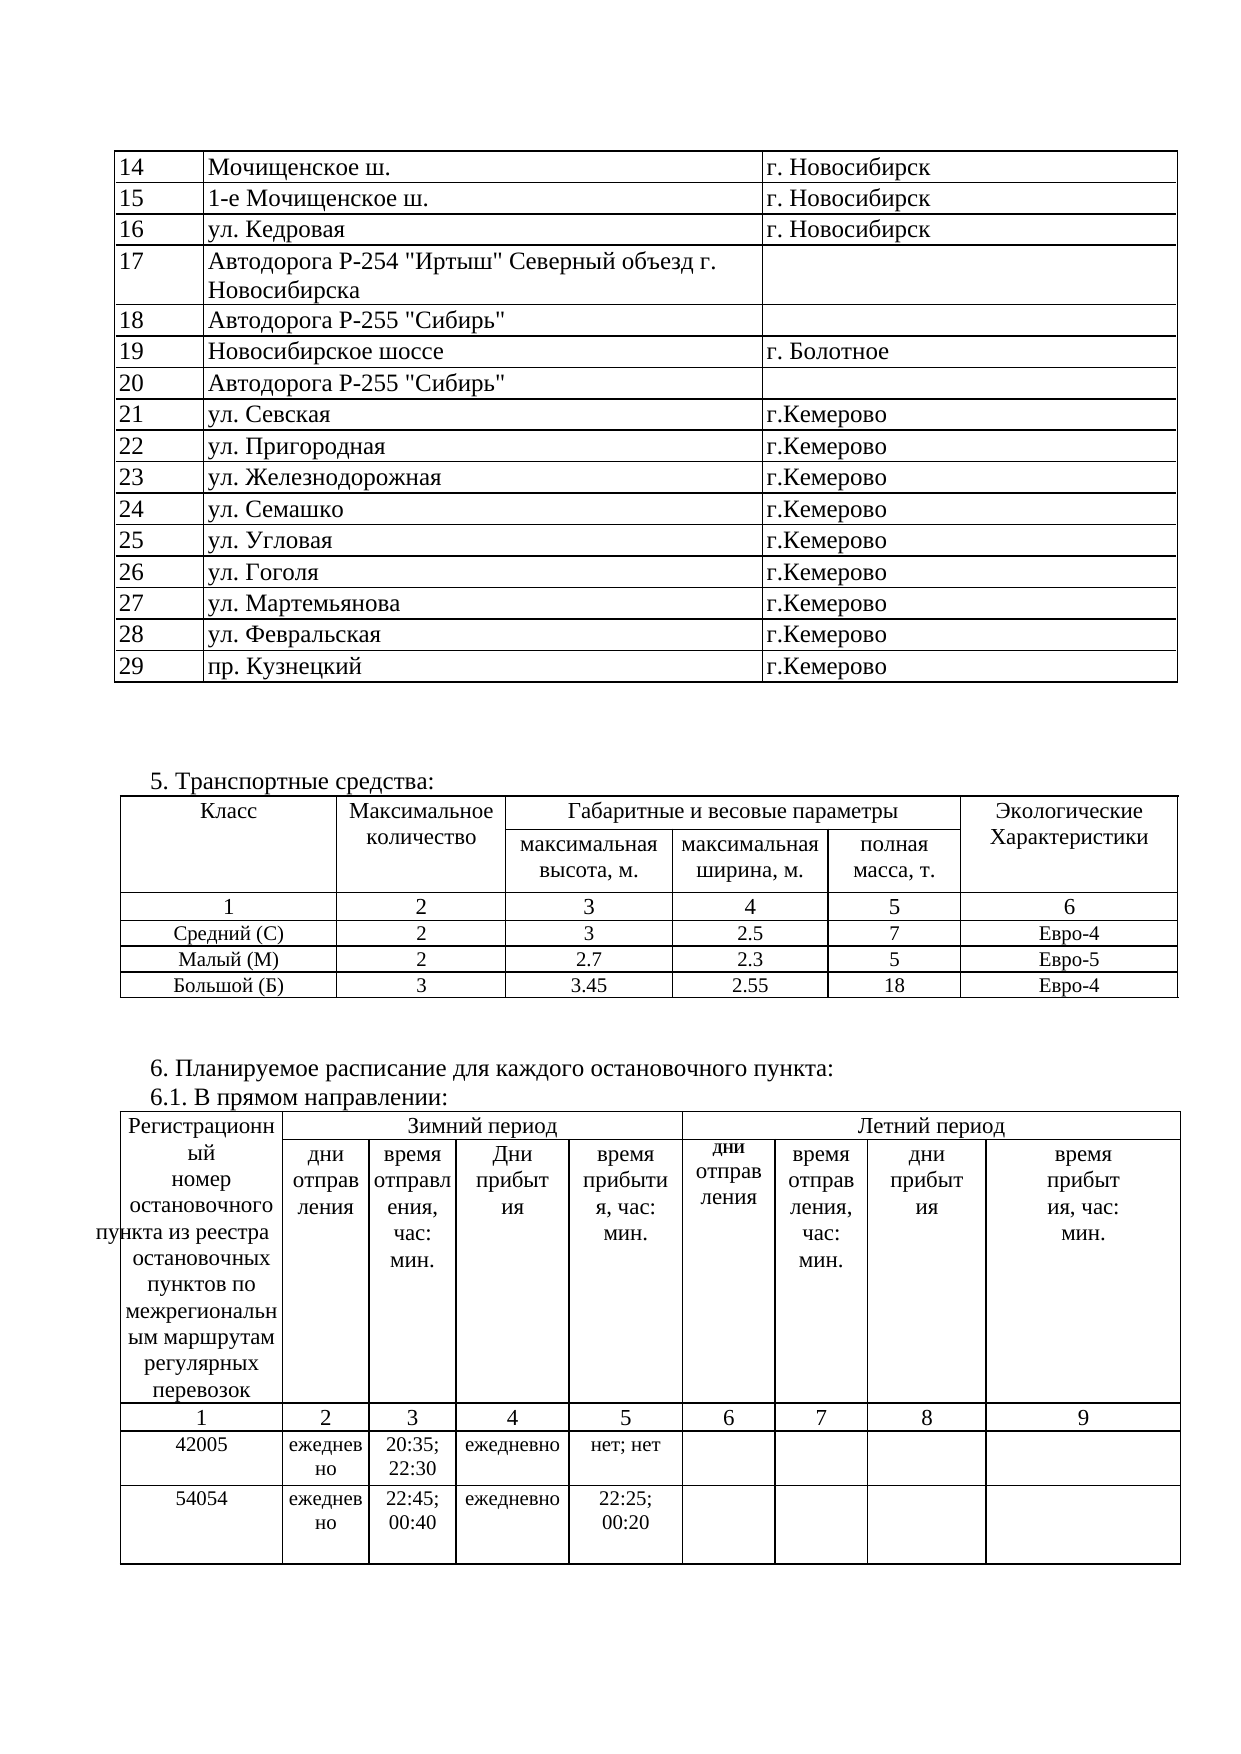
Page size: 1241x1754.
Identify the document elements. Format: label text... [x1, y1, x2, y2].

table_cell 8 [868, 1404, 985, 1430]
table_cell 4 [457, 1404, 568, 1430]
table_cell 2.3 [673, 947, 827, 971]
table_cell Малый (М) [121, 947, 336, 971]
table_cell 6 [961, 893, 1177, 920]
table_cell время прибыти я, час: мин. [570, 1140, 682, 1402]
table_cell дни прибыт ия [868, 1140, 985, 1402]
table_header Класс [121, 797, 336, 892]
table_cell г.Кемерово [763, 524, 1177, 555]
table_cell 1 [121, 893, 336, 920]
table_cell ул. Семашко [204, 494, 762, 524]
table_cell время прибыт ия, час: мин. [987, 1140, 1180, 1402]
table_cell г. Болотное [763, 335, 1177, 366]
table_cell 3.45 [506, 973, 672, 997]
table_cell 22:45; 00:40 [370, 1486, 455, 1563]
table_cell 17 [115, 245, 203, 303]
table_cell 22:25; 00:20 [570, 1486, 682, 1563]
table_cell 29 [115, 651, 203, 681]
table_cell дни отправ ления [283, 1140, 368, 1402]
table_cell полная масса, т. [829, 830, 960, 892]
table_cell Новосибирское шоссе [204, 337, 762, 366]
table_cell 19 [115, 336, 203, 366]
table_cell 1-е Мочищенское ш. [204, 183, 762, 213]
table_cell [763, 304, 1177, 335]
table_header Зимний период [283, 1112, 682, 1139]
table_header Экологические Характеристики [961, 797, 1177, 892]
table_cell 14 [115, 152, 203, 181]
table_cell г.Кемерово [763, 555, 1177, 587]
table_cell Автодорога Р-254 "Иртыш" Северный объезд г. Новосибирска [204, 246, 762, 303]
table_cell [683, 1486, 774, 1563]
table_cell Дни прибыт ия [457, 1140, 568, 1402]
table_cell 22 [115, 430, 203, 461]
table_cell 3 [337, 973, 505, 997]
table_cell [683, 1432, 774, 1484]
table_cell [763, 244, 1177, 303]
table_cell 5 [570, 1404, 682, 1430]
table_header Летний период [683, 1112, 1180, 1139]
table_cell 24 [115, 493, 203, 524]
table_cell г. Новосибирск [763, 181, 1177, 213]
table_cell г. Новосибирск [763, 152, 1177, 181]
table_cell ежедневно [457, 1486, 568, 1563]
table_cell г.Кемерово [763, 429, 1177, 461]
table_cell 5 [829, 947, 960, 971]
table_cell 3 [506, 921, 672, 945]
table_cell 3 [370, 1404, 455, 1430]
table_cell Большой (Б) [121, 973, 336, 997]
table_cell 2 [283, 1404, 368, 1430]
table_cell ежедневно [283, 1486, 368, 1563]
table_cell г.Кемерово [763, 587, 1177, 618]
table_cell г. Новосибирск [763, 213, 1177, 244]
table_cell 2.5 [673, 921, 827, 945]
table_cell г.Кемерово [763, 618, 1177, 649]
table_cell [776, 1432, 867, 1484]
text 5. Транспортные средства: [150, 766, 1090, 795]
table_cell нет; нет [570, 1432, 682, 1484]
table_cell г.Кемерово [763, 492, 1177, 524]
table_cell 2 [337, 947, 505, 971]
table_cell г.Кемерово [763, 650, 1177, 681]
table_cell 2 [337, 893, 505, 920]
table_cell г.Кемерово [763, 461, 1177, 492]
table_cell 27 [115, 588, 203, 618]
table_cell ул. Угловая [204, 525, 762, 555]
table_cell 7 [776, 1404, 867, 1430]
table_cell Мочищенское ш. [204, 152, 762, 181]
table_cell г.Кемерово [763, 398, 1177, 429]
table_cell 54054 [121, 1486, 282, 1563]
table_cell [776, 1486, 867, 1563]
table_header Габаритные и весовые параметры [506, 797, 960, 828]
table_cell ул. Февральская [204, 620, 762, 649]
table_cell 42005 [121, 1432, 282, 1484]
table_cell Евро-5 [961, 947, 1177, 971]
table_cell 2.55 [673, 973, 827, 997]
table_cell 18 [115, 305, 203, 335]
table_cell 26 [115, 556, 203, 587]
table_cell 20 [115, 368, 203, 398]
table_cell [987, 1486, 1180, 1563]
table_cell 1 [121, 1404, 282, 1430]
table_cell Автодорога Р-255 "Сибирь" [204, 305, 762, 335]
table_cell ул. Железнодорожная [204, 462, 762, 492]
table_cell максимальная высота, м. [506, 830, 672, 892]
table_cell 5 [829, 893, 960, 920]
table_cell время отправ ления, час: мин. [776, 1140, 867, 1402]
table_cell пр. Кузнецкий [204, 651, 762, 681]
table_cell Средний (С) [121, 921, 336, 945]
table_cell Евро-4 [961, 921, 1177, 945]
table_cell 3 [506, 893, 672, 920]
text 6. Планируемое расписание для каждого остановочного пункта: [150, 1053, 1090, 1082]
table_cell 20:35; 22:30 [370, 1432, 455, 1484]
table_cell ежедневно [457, 1432, 568, 1484]
table_cell [868, 1486, 985, 1563]
table_cell 2 [337, 921, 505, 945]
table_cell 4 [673, 893, 827, 920]
table_cell 2.7 [506, 947, 672, 971]
table_cell [763, 366, 1177, 398]
table_cell 7 [829, 921, 960, 945]
table_cell 23 [115, 462, 203, 492]
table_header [121, 1112, 282, 1402]
table_cell ул. Гоголя [204, 557, 762, 587]
table_cell [868, 1432, 985, 1484]
table_cell 16 [115, 214, 203, 244]
table_cell Евро-4 [961, 973, 1177, 997]
table_cell ул. Мартемьянова [204, 588, 762, 618]
table_cell 21 [115, 399, 203, 429]
table_cell Автодорога Р-255 "Сибирь" [204, 368, 762, 398]
table_cell ДНИ отправ ления [683, 1140, 774, 1402]
table_cell ул. Севская [204, 400, 762, 429]
table_cell 25 [115, 525, 203, 555]
table_cell 15 [115, 183, 203, 213]
table_cell 28 [115, 619, 203, 649]
text 6.1. В прямом направлении: [150, 1082, 1090, 1111]
table_cell максимальная ширина, м. [673, 830, 827, 892]
table_cell 9 [987, 1404, 1180, 1430]
table_cell ул. Пригородная [204, 431, 762, 461]
table_cell ежедневно [283, 1432, 368, 1484]
table_cell ул. Кедровая [204, 215, 762, 244]
table_cell [987, 1432, 1180, 1484]
table_cell 6 [683, 1404, 774, 1430]
table_cell время отправл ения, час: мин. [370, 1140, 455, 1402]
table_cell 18 [829, 973, 960, 997]
table_header Максимальное количество [337, 797, 505, 892]
